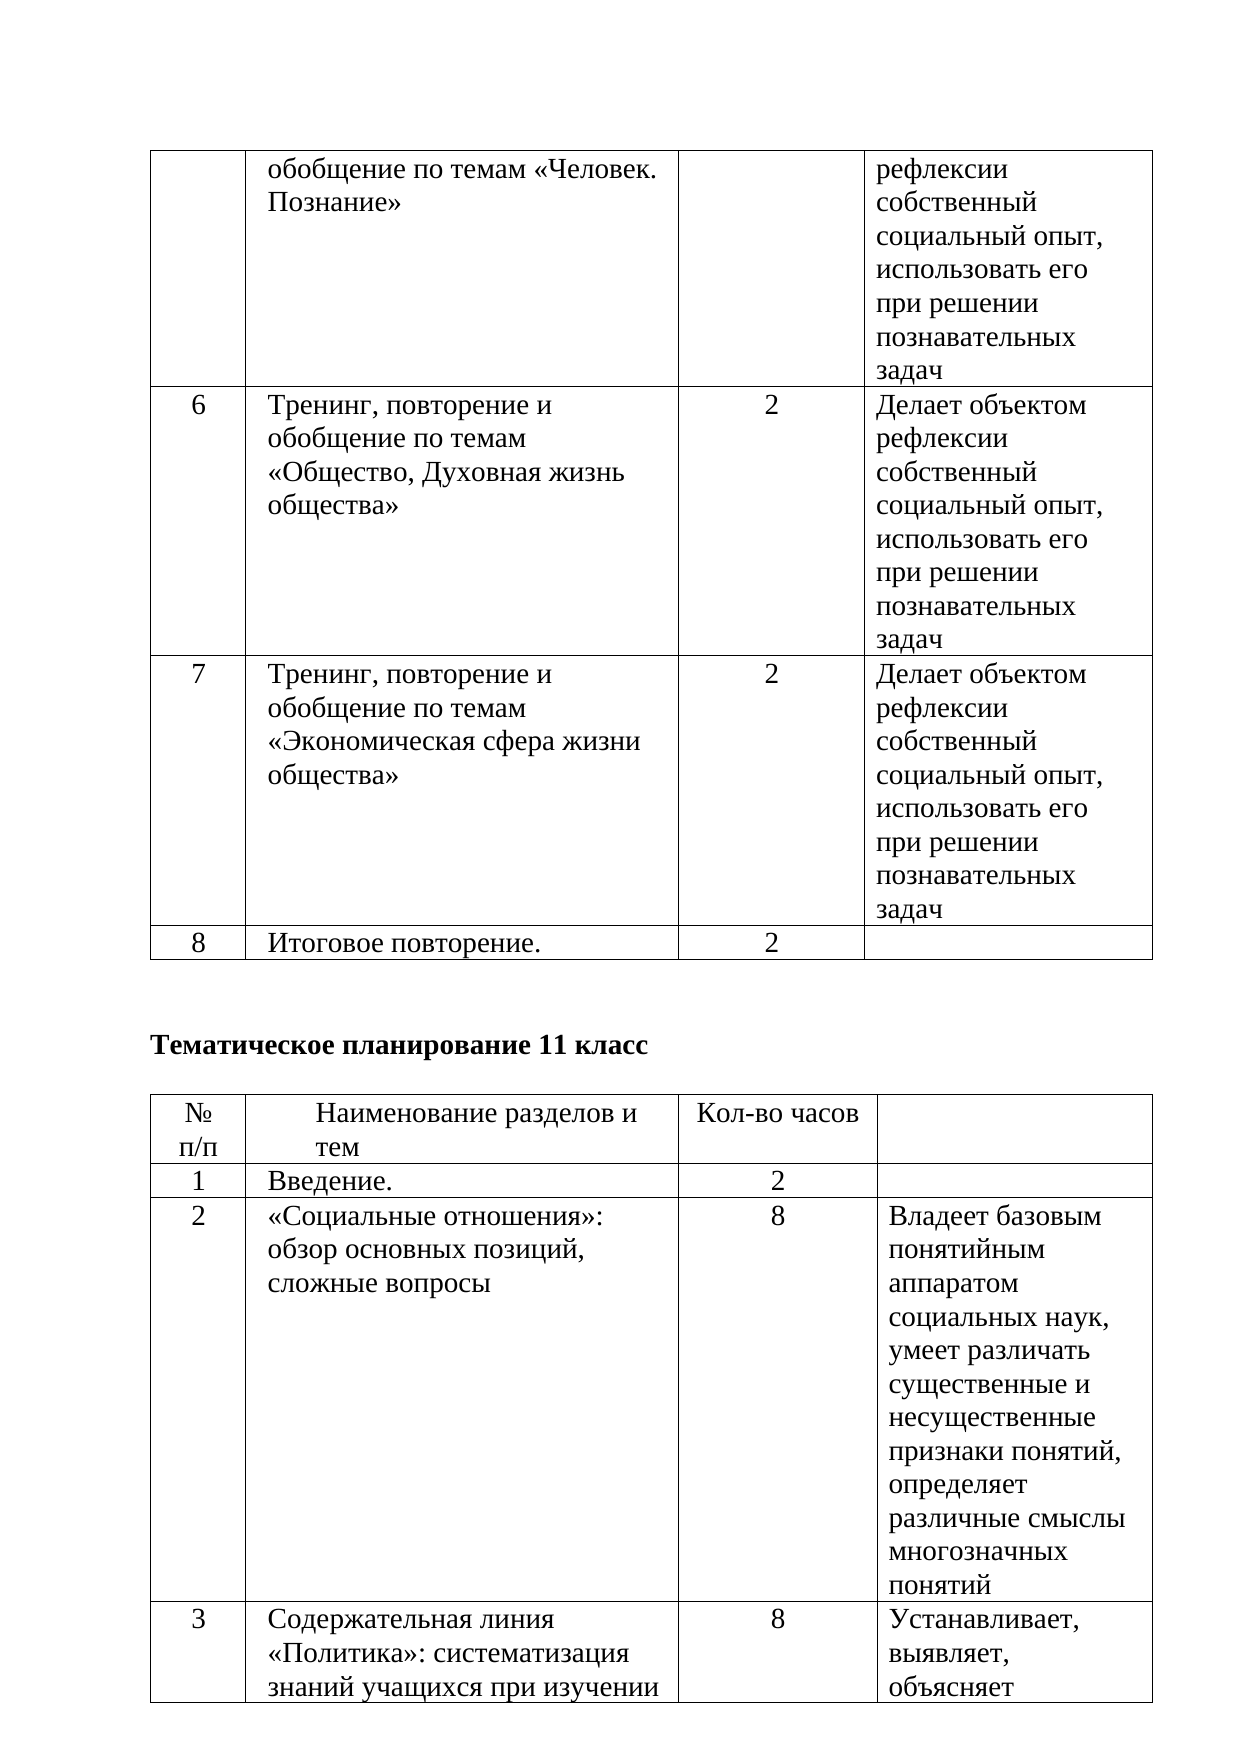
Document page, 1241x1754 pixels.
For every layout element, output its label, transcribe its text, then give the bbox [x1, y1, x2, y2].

table_cell 2 [679, 656, 864, 924]
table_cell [878, 1602, 1152, 1702]
table_cell Делает объектом рефлексии собственный социальный опыт, использовать его при решении познавательных задач [865, 656, 1152, 924]
table_cell 8 [151, 926, 245, 959]
table_cell Тренинг, повторение и обобщение по темам «Экономическая сфера жизни общества» [246, 656, 678, 924]
table_header Наименование разделов и тем [246, 1095, 678, 1162]
table_cell 2 [679, 1164, 877, 1197]
table_header [878, 1095, 1152, 1162]
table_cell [865, 151, 1152, 386]
table_cell 2 [679, 926, 864, 959]
table_cell 5 [151, 151, 245, 386]
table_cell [246, 1602, 678, 1702]
table_cell 7 [151, 656, 245, 924]
table_cell 3 [151, 1602, 245, 1702]
table_cell 2 [151, 1198, 245, 1601]
table_cell Итоговое повторение. [246, 926, 678, 959]
table_cell 8 [679, 1198, 877, 1601]
table_cell Делает объектом рефлексии собственный социальный опыт, использовать его при решении познавательных задач [865, 387, 1152, 655]
table_header Кол-во часов [679, 1095, 877, 1162]
table_cell Владеет базовым понятийным аппаратом социальных наук, умеет различать существенные и несущественные признаки понятий, определяет различные смыслы многозначных понятий [878, 1198, 1152, 1601]
table_cell 8 [679, 1602, 877, 1702]
table_cell Тренинг, повторение и обобщение по темам «Общество, Духовная жизнь общества» [246, 387, 678, 655]
table_cell 1 [151, 1164, 245, 1197]
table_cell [246, 151, 678, 386]
table_cell Введение. [246, 1164, 678, 1197]
table_header № п/п [151, 1095, 245, 1162]
table_cell «Социальные отношения»: обзор основных позиций, сложные вопросы [246, 1198, 678, 1601]
text Тематическое планирование 11 класс [150, 1027, 1152, 1061]
table_cell [878, 1164, 1152, 1197]
table_cell 2 [679, 387, 864, 655]
table_cell [865, 926, 1152, 959]
table_cell 2 [679, 151, 864, 386]
table_cell 6 [151, 387, 245, 655]
